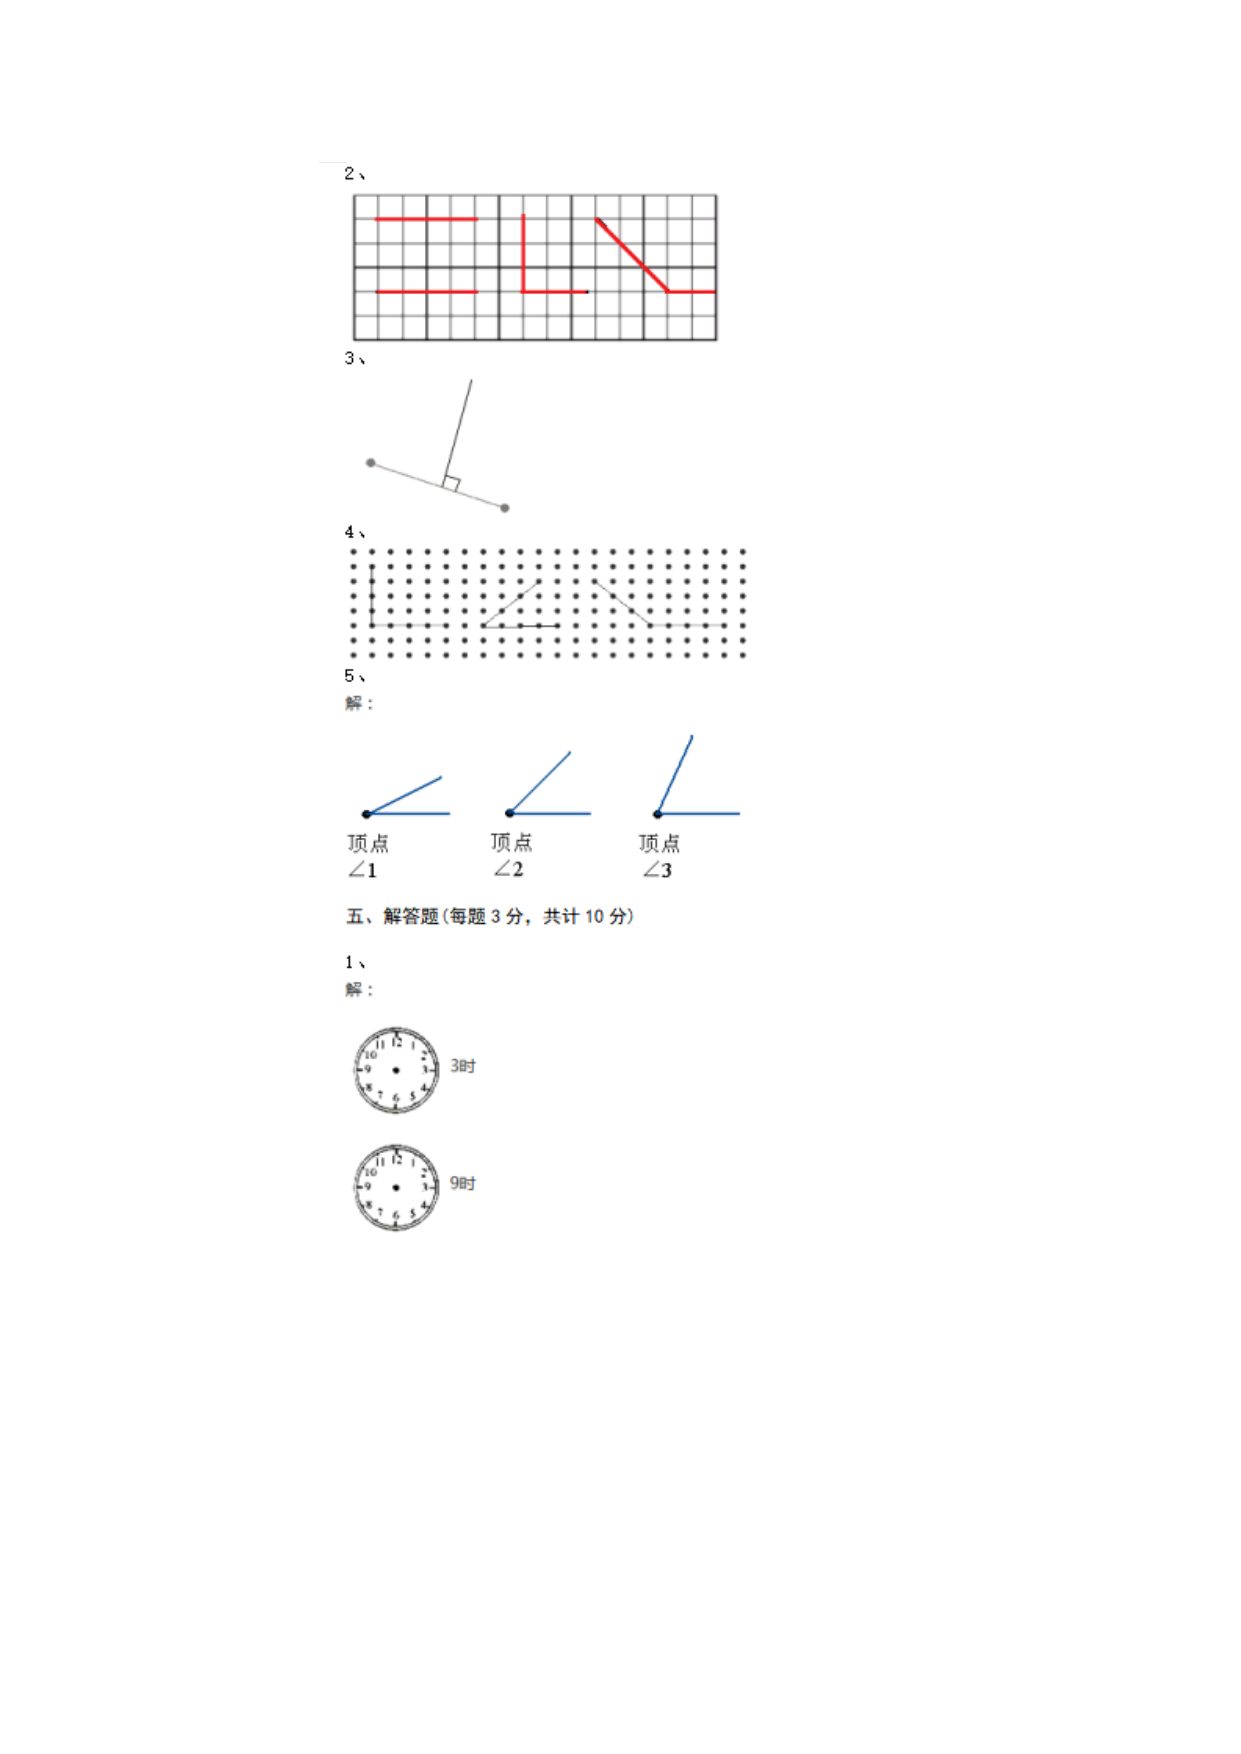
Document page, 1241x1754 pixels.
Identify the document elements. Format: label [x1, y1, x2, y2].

picture [305, 162, 935, 1250]
